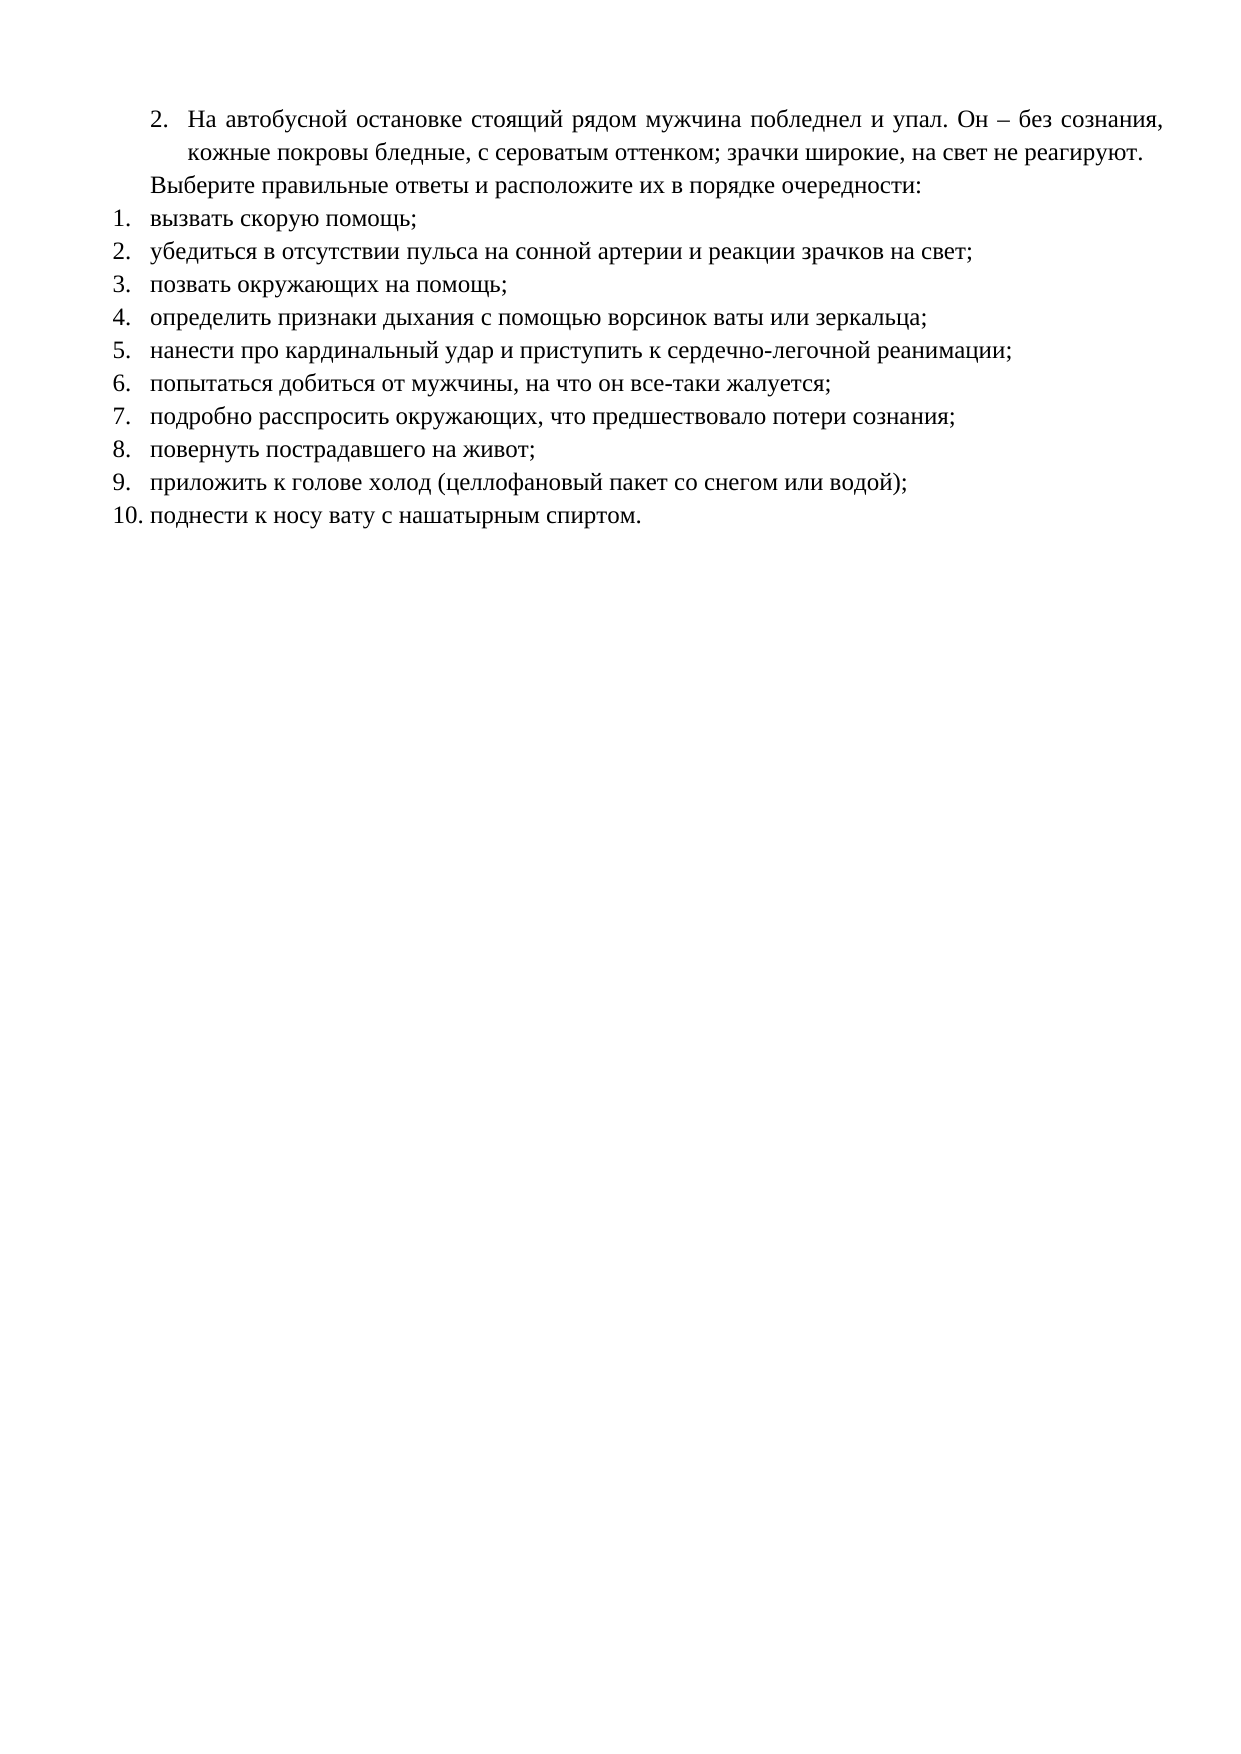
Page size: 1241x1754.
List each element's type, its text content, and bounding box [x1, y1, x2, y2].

list подробно расспросить окружающих, что предшествовало потери сознания; [112, 401, 1165, 430]
list позвать окружающих на помощь; [112, 269, 1165, 298]
list повернуть пострадавшего на живот; [112, 434, 1165, 463]
list Выберите правильные ответы и расположите их в порядке очередности: [150, 170, 1165, 198]
list На автобусной остановке стоящий рядом мужчина побледнел и упал. Он – без сознания, кожные покровы бледные, с сероватым оттенком; зрачки широкие, на свет не реагируют. [150, 104, 1165, 166]
list нанести про кардинальный удар и приступить к сердечно-легочной реанимации; [112, 335, 1165, 364]
list вызвать скорую помощь; [112, 203, 1165, 232]
list определить признаки дыхания с помощью ворсинок ваты или зеркальца; [112, 302, 1165, 331]
list убедиться в отсутствии пульса на сонной артерии и реакции зрачков на свет; [112, 236, 1165, 264]
list приложить к голове холод (целлофановый пакет со снегом или водой); [112, 467, 1165, 496]
list попытаться добиться от мужчины, на что он все-таки жалуется; [112, 368, 1165, 397]
list поднести к носу вату с нашатырным спиртом. [112, 500, 1165, 529]
